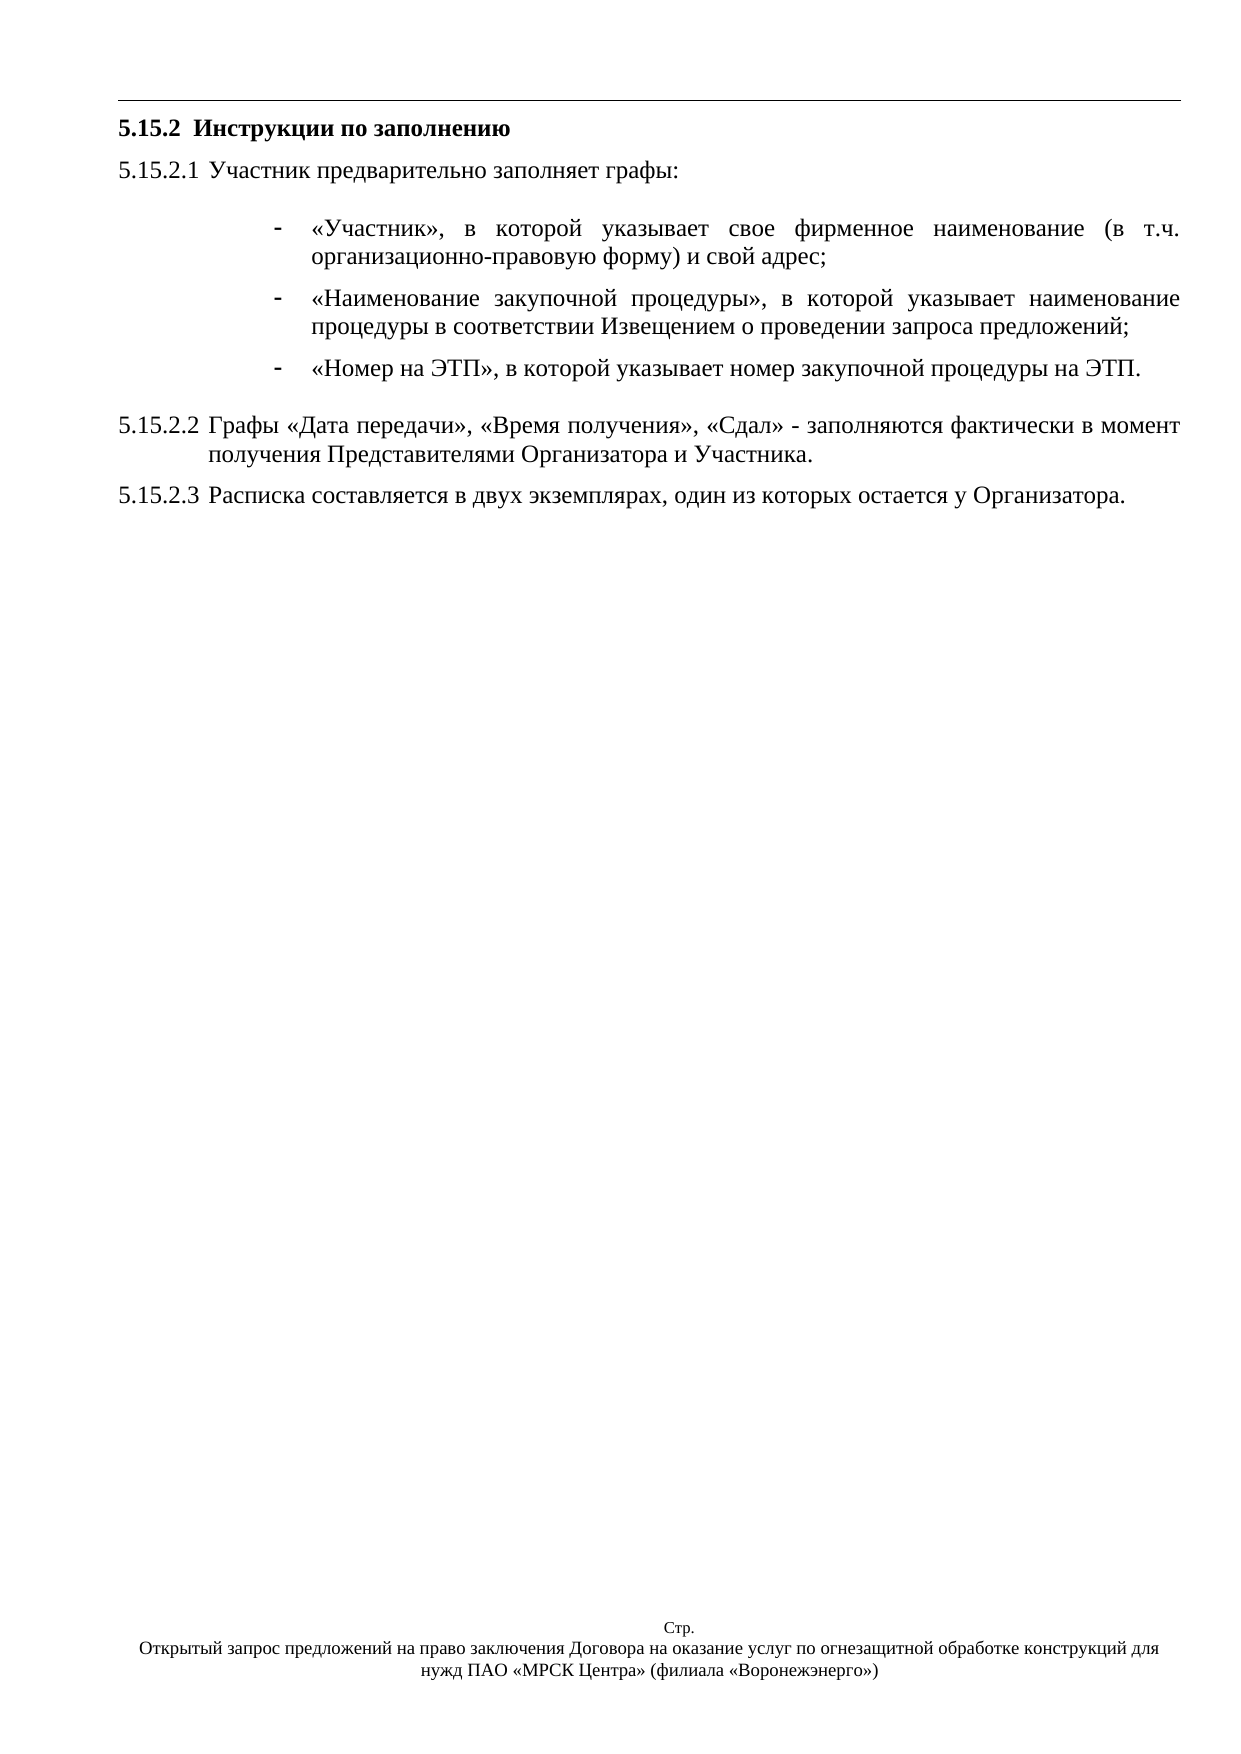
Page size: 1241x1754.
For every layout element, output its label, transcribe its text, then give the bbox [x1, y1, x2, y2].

list Графы «Дата передачи», «Время получения», «Сдал» - заполняются фактически в момент получения Представителями Организатора и Участника. [118, 411, 1181, 468]
list Расписка составляется в двух экземплярах, один из которых остается у Организатора. [118, 481, 1181, 509]
list «Наименование закупочной процедуры», в которой указывает наименование процедуры в соответствии Извещением о проведении запроса предложений; [274, 283, 1181, 340]
list «Участник», в которой указывает свое фирменное наименование (в т.ч. организационно-правовую форму) и свой адрес; [274, 213, 1181, 270]
list Участник предварительно заполняет графы: [118, 155, 1181, 183]
list «Номер на ЭТП», в которой указывает номер закупочной процедуры на ЭТП. [274, 353, 1181, 381]
subtitle Инструкции по заполнению [118, 113, 1181, 142]
